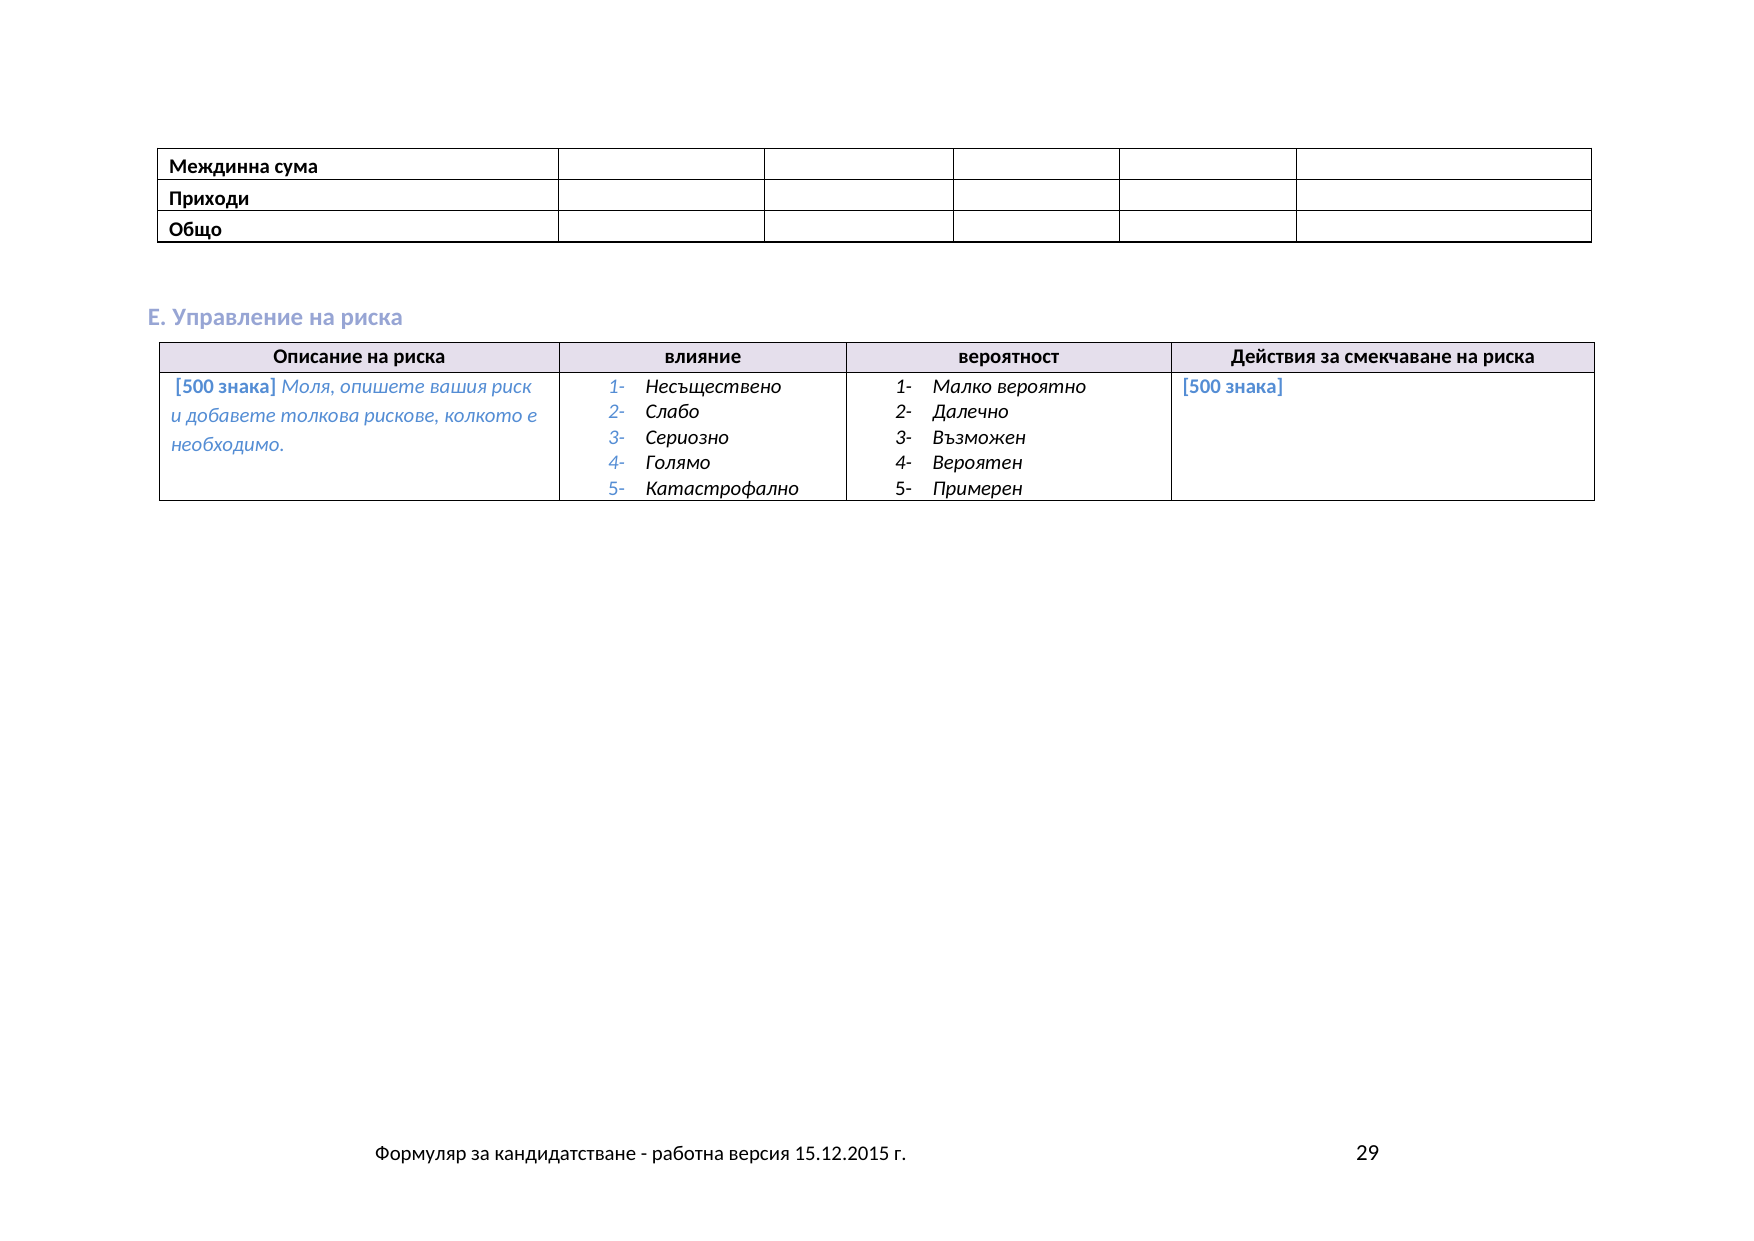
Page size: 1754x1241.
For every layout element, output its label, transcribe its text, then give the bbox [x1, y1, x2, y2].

table_cell [1297, 180, 1591, 210]
table_header вероятност [847, 343, 1171, 372]
table_cell [954, 211, 1119, 241]
table_cell Междинна сума [158, 149, 558, 179]
table_cell [954, 180, 1119, 210]
table_cell [1297, 211, 1591, 241]
text Е. Управление на риска [148, 301, 1606, 331]
table_cell [559, 211, 764, 241]
table_cell [1120, 211, 1296, 241]
table_cell [954, 149, 1119, 179]
table_header Действия за смекчаване на риска [1172, 343, 1594, 372]
table_cell [1297, 149, 1591, 179]
table_cell [500 знака] Моля, опишете вашия риск и добавете толкова рискове, колкото е необходимо. [160, 373, 559, 500]
table_cell Приходи [158, 180, 558, 210]
table_header Описание на риска [160, 343, 559, 372]
table_cell [765, 180, 953, 210]
table_cell [765, 211, 953, 241]
table_cell [559, 149, 764, 179]
table_cell Несъществено Слабо Сериозно Голямо Катастрофално [560, 373, 846, 500]
table_cell Общо [158, 211, 558, 241]
table_cell [1120, 180, 1296, 210]
table_header влияние [560, 343, 846, 372]
table_cell [559, 180, 764, 210]
table_cell Малко вероятно Далечно Възможен Вероятен Примерен [847, 373, 1171, 500]
table_cell [765, 149, 953, 179]
table_cell [1120, 149, 1296, 179]
table_cell [500 знака] [1172, 373, 1594, 500]
